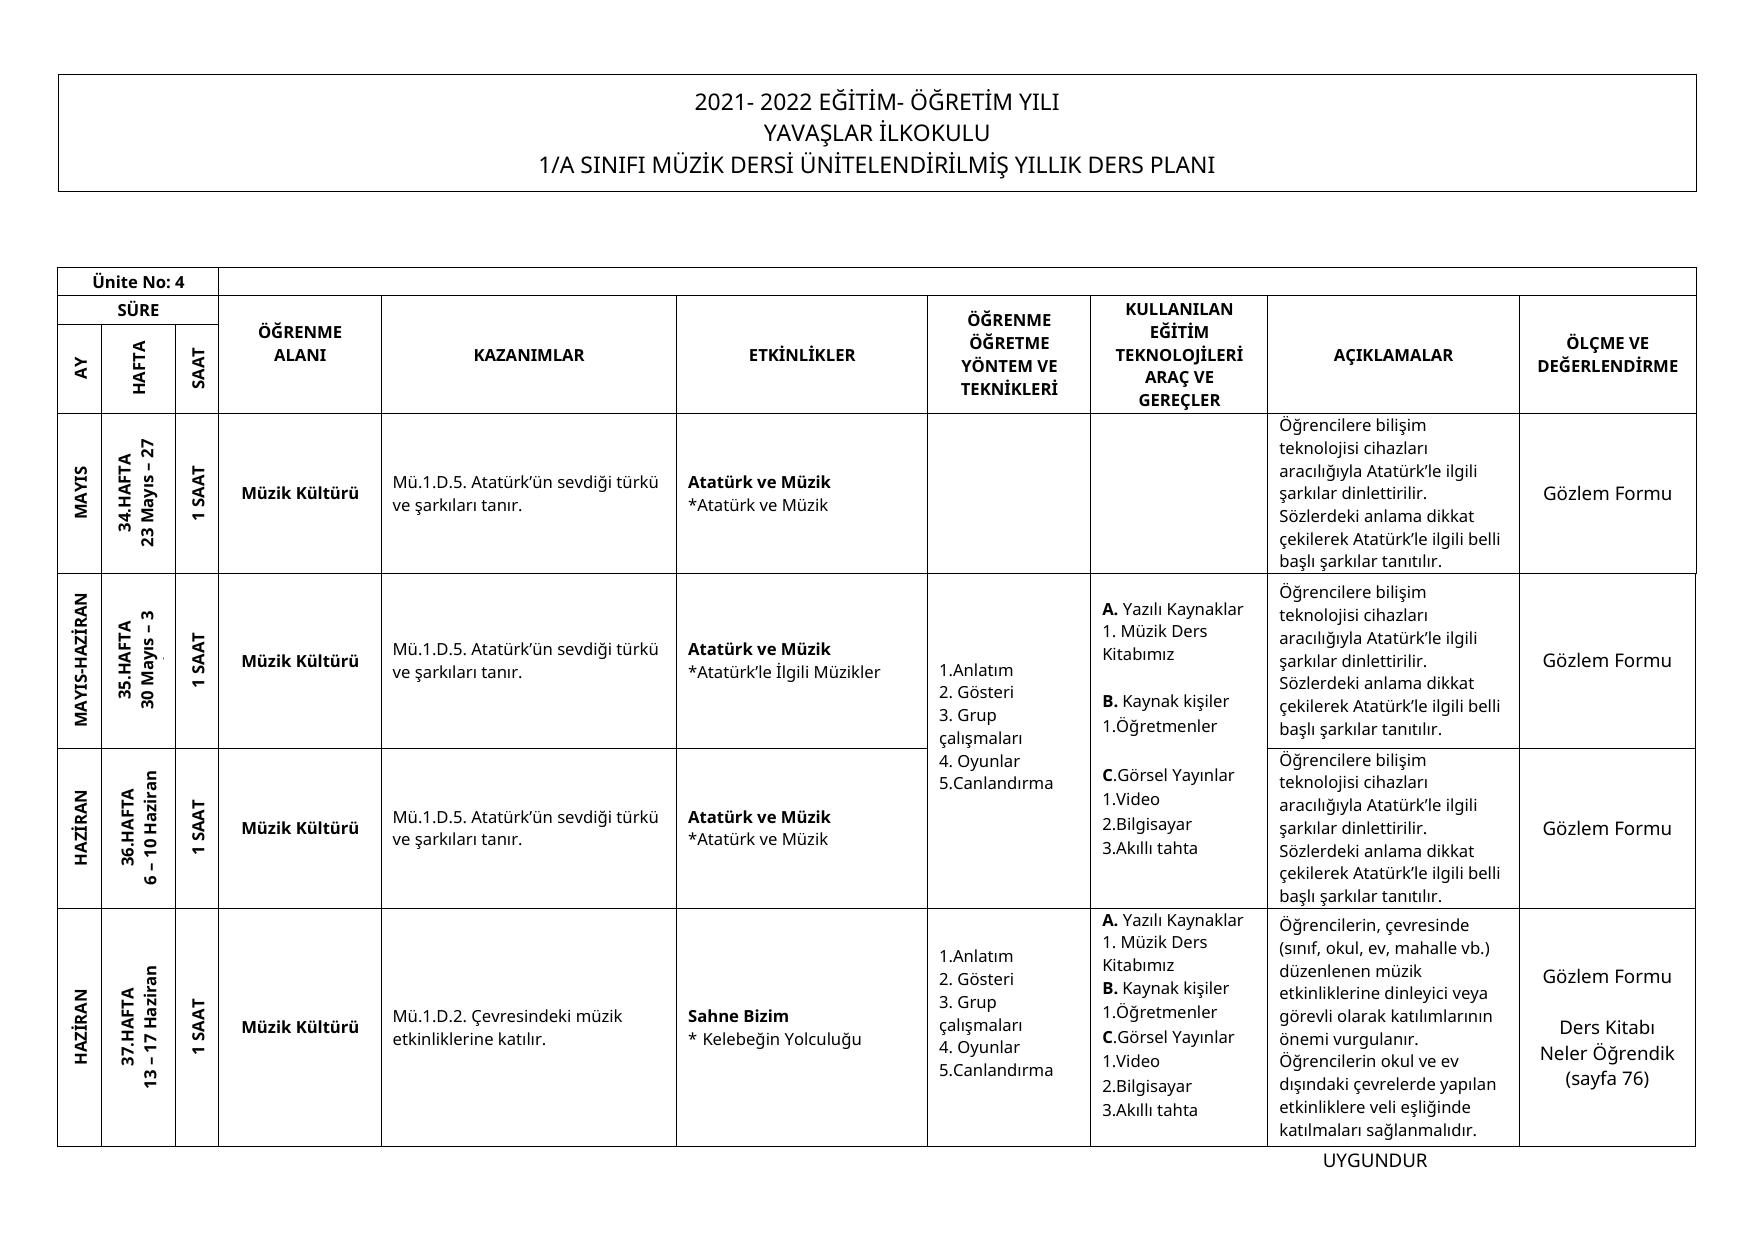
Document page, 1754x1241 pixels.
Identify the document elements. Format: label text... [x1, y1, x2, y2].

table_cell Atatürk ve Müzik *Atatürk’le İlgili Müzikler [677, 574, 927, 747]
table_cell Sahne Bizim * Kelebeğin Yolculuğu [677, 909, 927, 1146]
table_header Ünite No: 4 [58, 268, 218, 295]
table_cell AY [58, 325, 101, 413]
table_cell Mü.1.D.5. Atatürk’ün sevdiği türkü ve şarkıları tanır. [382, 414, 676, 573]
table_cell KULLANILAN EĞİTİM TEKNOLOJİLERİ ARAÇ VE GEREÇLER [1091, 296, 1267, 413]
table_cell Öğrencilere bilişim teknolojisi cihazları aracılığıyla Atatürk’le ilgili şarkılar dinlettirilir. Sözlerdeki anlama dikkat çekilerek Atatürk’le ilgili belli başlı şarkılar tanıtılır. [1268, 749, 1519, 907]
table_cell ÖLÇME VE DEĞERLENDİRME [1520, 296, 1696, 413]
table_cell 1 SAAT [176, 909, 218, 1146]
table_cell Öğrencilere bilişim teknolojisi cihazları aracılığıyla Atatürk’le ilgili şarkılar dinlettirilir. Sözlerdeki anlama dikkat çekilerek Atatürk’le ilgili belli başlı şarkılar tanıtılır. [1268, 574, 1519, 747]
table_cell SÜRE [58, 296, 218, 323]
table_cell 34.HAFTA 23 Mayıs – 27 Mayıs [102, 414, 175, 573]
table_cell Mü.1.D.5. Atatürk’ün sevdiği türkü ve şarkıları tanır. [382, 574, 676, 747]
table_cell 37.HAFTA 13 – 17 Haziran [102, 909, 175, 1146]
table_cell 1.Anlatım 2. Gösteri 3. Grup çalışmaları 4. Oyunlar 5.Canlandırma [928, 909, 1090, 1146]
table_cell [1091, 414, 1267, 573]
table_cell ÖĞRENME ÖĞRETME YÖNTEM VE TEKNİKLERİ [928, 296, 1090, 413]
table_cell Öğrencilere bilişim teknolojisi cihazları aracılığıyla Atatürk’le ilgili şarkılar dinlettirilir. Sözlerdeki anlama dikkat çekilerek Atatürk’le ilgili belli başlı şarkılar tanıtılır. [1268, 414, 1519, 573]
table_cell Mü.1.D.2. Çevresindeki müzik etkinliklerine katılır. [382, 909, 676, 1146]
table_cell 36.HAFTA 6 – 10 Haziran [102, 749, 175, 907]
table_cell 1 SAAT [176, 749, 218, 907]
table_cell KAZANIMLAR [382, 296, 676, 413]
table_cell Mü.1.D.5. Atatürk’ün sevdiği türkü ve şarkıları tanır. [382, 749, 676, 907]
table_cell Gözlem Formu [1520, 414, 1696, 573]
table_cell Müzik Kültürü [219, 909, 381, 1146]
table_cell A. Yazılı Kaynaklar 1. Müzik Ders Kitabımız B. Kaynak kişiler 1.Öğretmenler C.Görsel Yayınlar 1.Video 2.Bilgisayar 3.Akıllı tahta [1091, 909, 1267, 1146]
table_cell HAFTA [102, 325, 175, 413]
table_cell SAAT [176, 325, 218, 413]
table_cell Müzik Kültürü [219, 749, 381, 907]
table_cell Atatürk ve Müzik *Atatürk ve Müzik [677, 414, 927, 573]
table_cell HAZİRAN [58, 909, 101, 1146]
table_cell ÖĞRENME ALANI [219, 296, 381, 413]
text UYGUNDUR [1313, 1147, 1695, 1173]
table_cell A. Yazılı Kaynaklar 1. Müzik Ders Kitabımız B. Kaynak kişiler 1.Öğretmenler C.Görsel Yayınlar 1.Video 2.Bilgisayar 3.Akıllı tahta [1091, 574, 1267, 907]
table_cell ETKİNLİKLER [677, 296, 927, 413]
table_cell Öğrencilerin, çevresinde (sınıf, okul, ev, mahalle vb.) düzenlenen müzik etkinliklerine dinleyici veya görevli olarak katılımlarının önemi vurgulanır. Öğrencilerin okul ve ev dışındaki çevrelerde yapılan etkinliklere veli eşliğinde katılmaları sağlanmalıdır. [1268, 909, 1519, 1146]
table_cell Gözlem Formu [1520, 574, 1695, 747]
table_cell 35.HAFTA 30 Mayıs – 3 Haziran [102, 574, 175, 747]
table_cell Gözlem Formu Ders Kitabı Neler Öğrendik (sayfa 76) [1520, 909, 1695, 1146]
table_cell [928, 414, 1090, 573]
table_cell Müzik Kültürü [219, 414, 381, 573]
table_cell HAZİRAN [58, 749, 101, 907]
table_cell 1 SAAT [176, 414, 218, 573]
table_cell 1 SAAT [176, 574, 218, 747]
table_cell Gözlem Formu [1520, 749, 1695, 907]
table_header [219, 268, 1696, 295]
table_cell MAYIS [58, 414, 101, 573]
table_cell Atatürk ve Müzik *Atatürk ve Müzik [677, 749, 927, 907]
table_cell MAYIS-HAZİRAN [58, 574, 101, 747]
table_cell AÇIKLAMALAR [1268, 296, 1519, 413]
table_cell Müzik Kültürü [219, 574, 381, 747]
table_cell 1.Anlatım 2. Gösteri 3. Grup çalışmaları 4. Oyunlar 5.Canlandırma [928, 574, 1090, 907]
